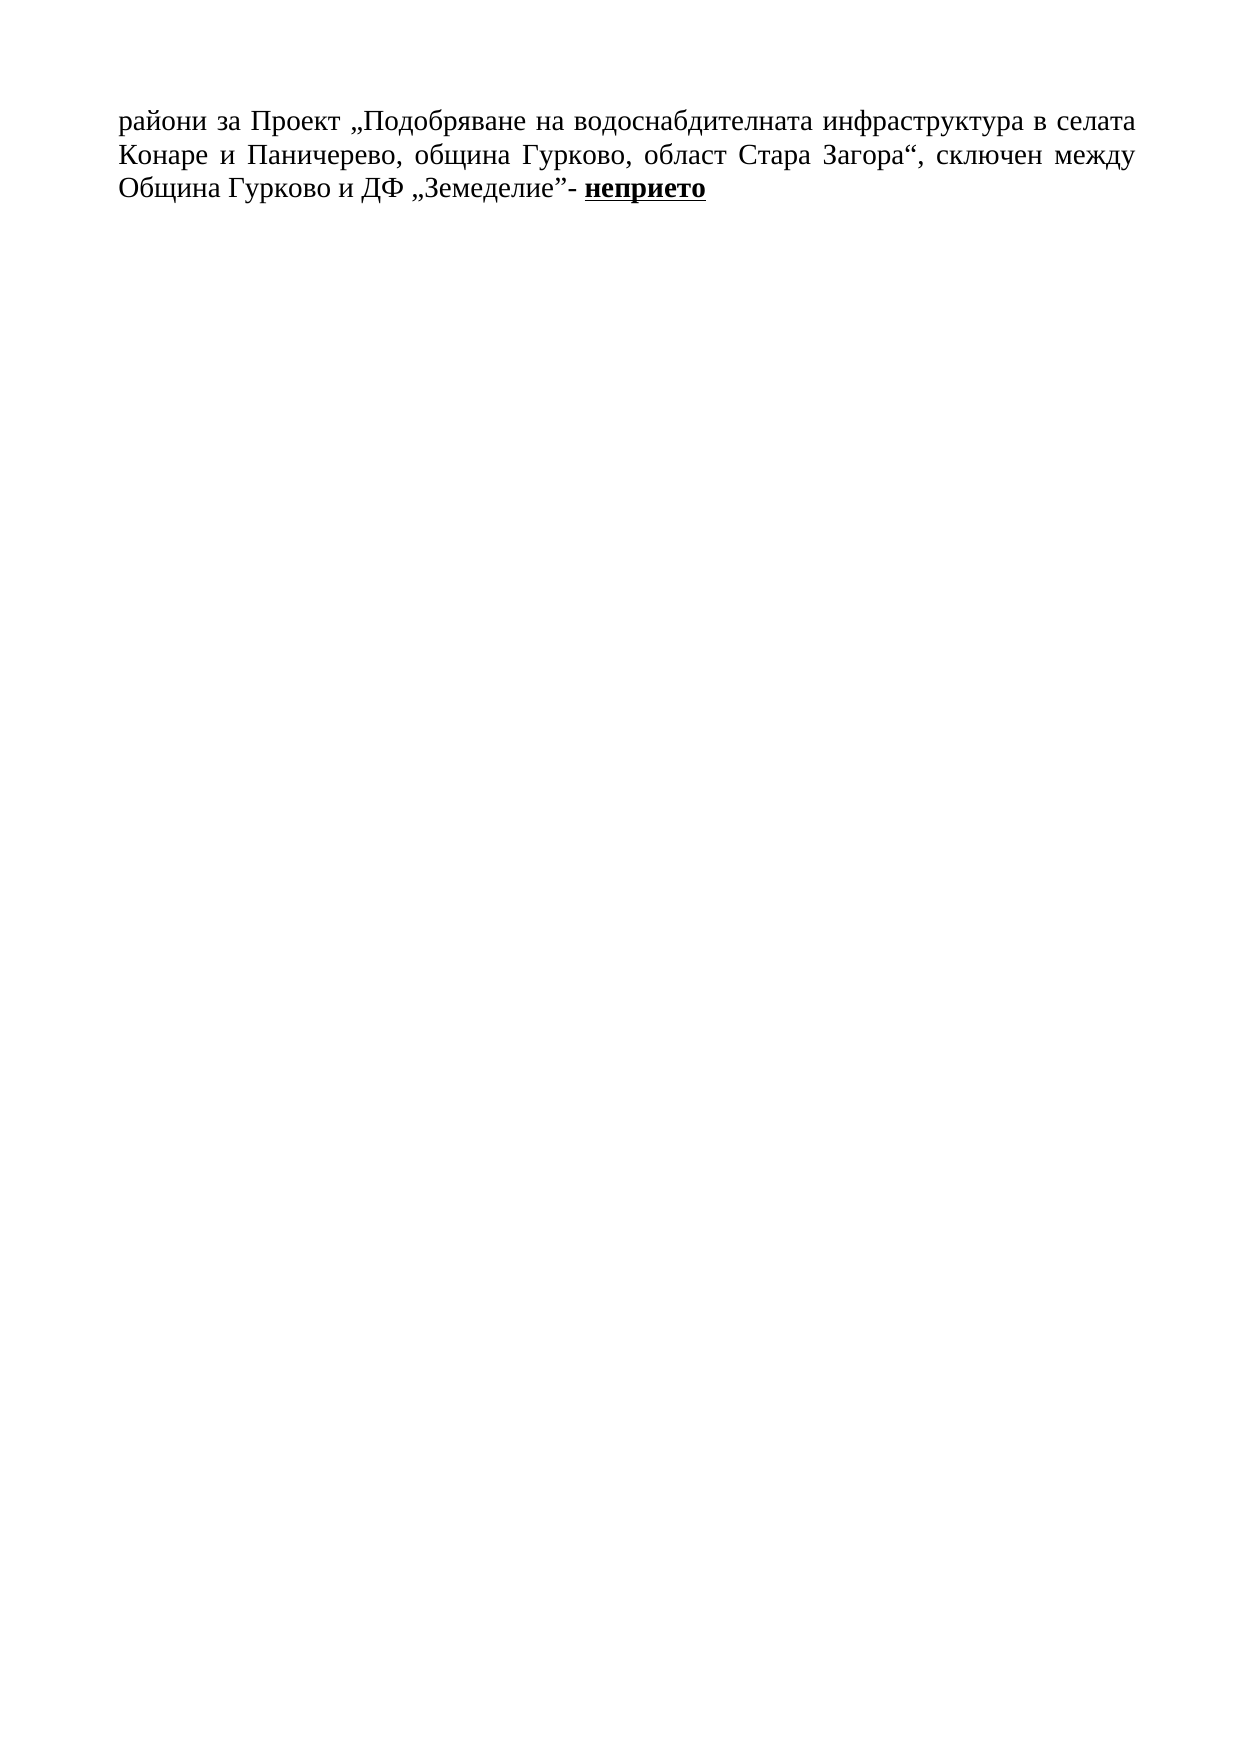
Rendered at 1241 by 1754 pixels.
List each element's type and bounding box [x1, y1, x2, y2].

text [118, 103, 1137, 204]
